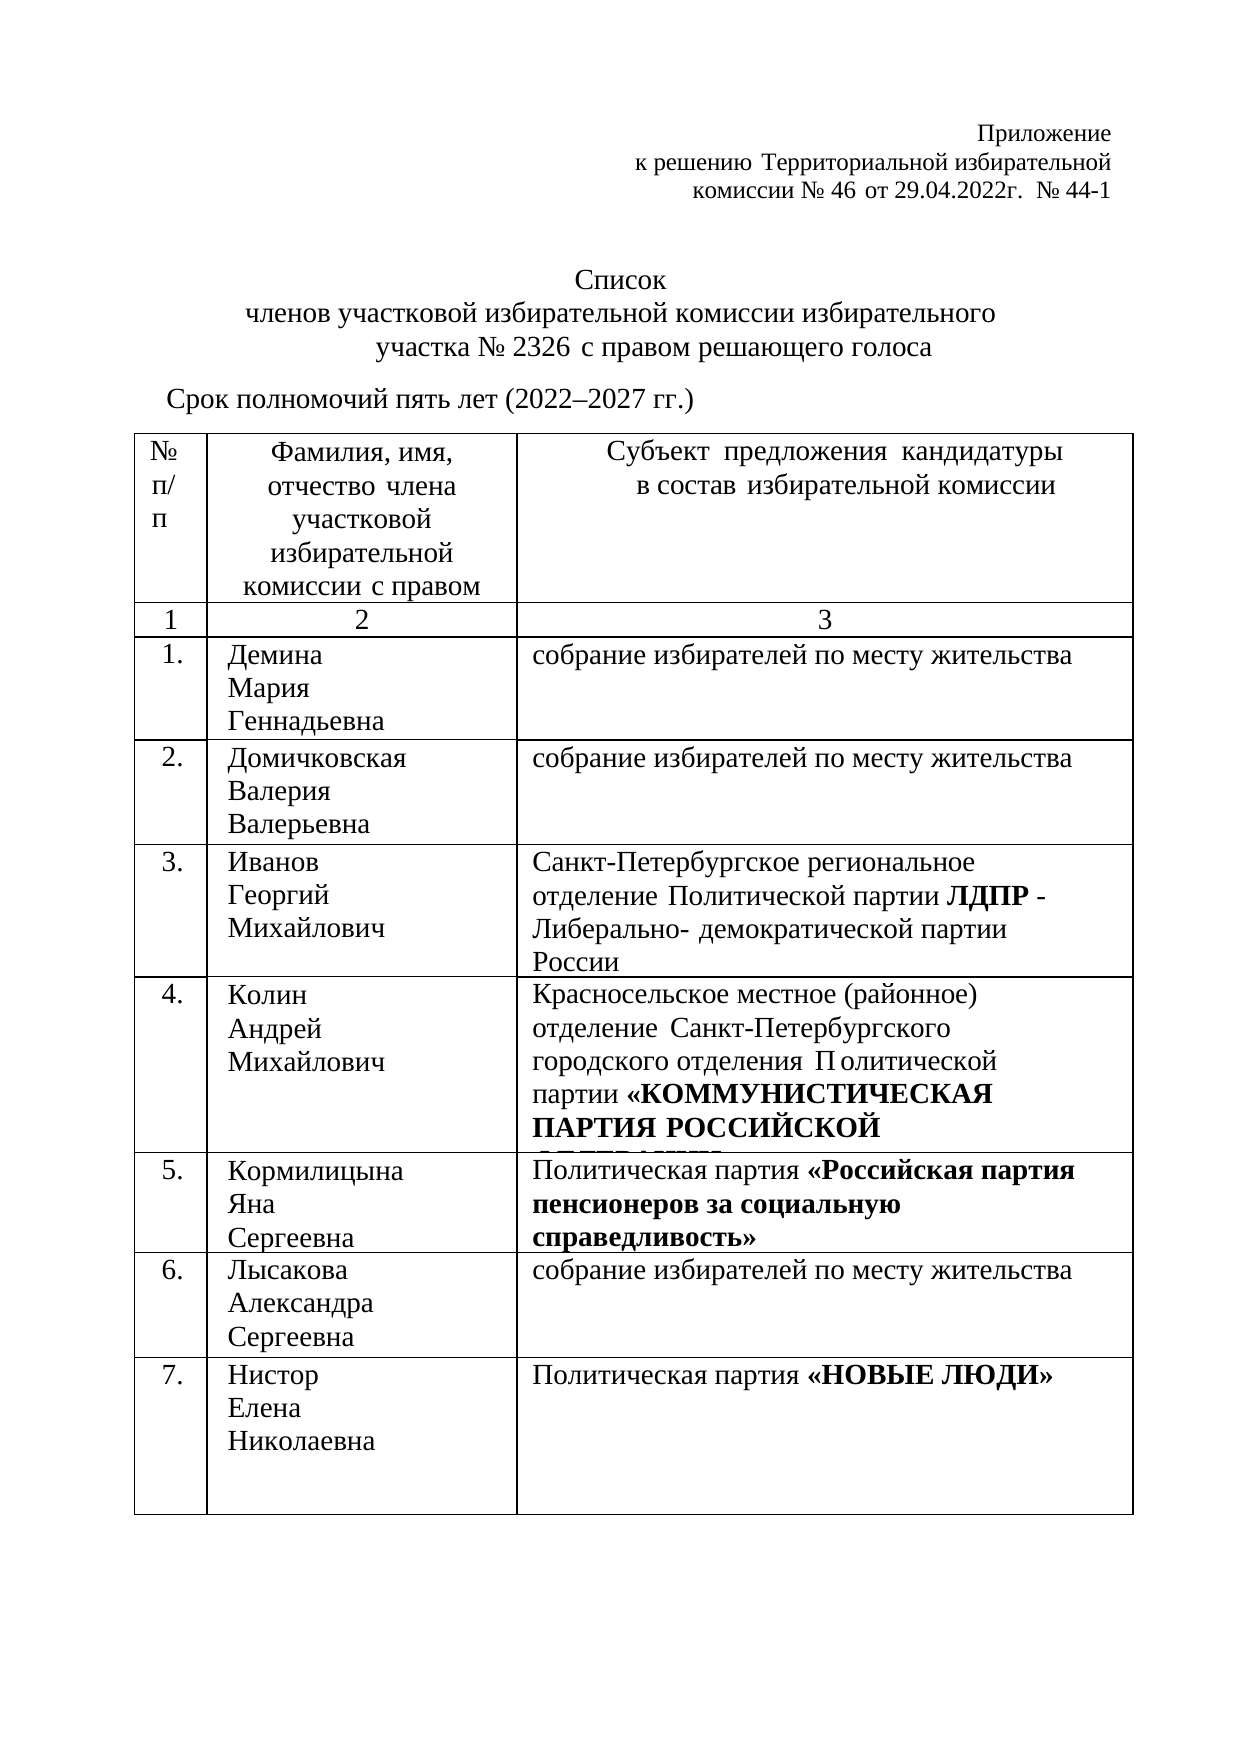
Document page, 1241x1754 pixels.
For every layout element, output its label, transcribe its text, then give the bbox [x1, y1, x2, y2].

text членов участковой избирательной комиссии избирательного участка № 2326 с правом решающего голоса [213, 295, 1027, 362]
table_cell Политическая партия «Российская партия пенсионеров за социальную справедливость» [518, 1153, 1132, 1252]
table_header № п/ п [135, 434, 206, 602]
table_cell [135, 1153, 206, 1252]
table_cell Демина Мария Геннадьевна [208, 638, 516, 739]
table_cell [135, 638, 206, 739]
table_cell [135, 1358, 206, 1514]
table_cell [135, 978, 206, 1152]
table_cell Санкт-Петербургское региональное отделение Политической партии ЛДПР - Либерально- демократической партии России [518, 845, 1132, 976]
text к решению Территориальной избирательной [88, 147, 1111, 176]
table_cell [135, 845, 206, 976]
table_cell Колин Андрей Михайлович [208, 977, 516, 1152]
table_cell Красносельское местное (районное) отделение Санкт-Петербургского городского отделения Политической партии «КОММУНИСТИЧЕСКАЯ ПАРТИЯ РОССИЙСКОЙ ФЕДЕРАЦИИ» [518, 978, 1132, 1152]
table_cell собрание избирателей по месту жительства [518, 741, 1132, 844]
table_header Фамилия, имя, отчество члена участковой избирательной комиссии с правом решающего голоса [208, 434, 516, 602]
table_cell 3 [518, 603, 1132, 636]
table_cell Кормилицына Яна Сергеевна [208, 1153, 516, 1252]
text Список [213, 262, 1027, 295]
table_cell собрание избирателей по месту жительства [518, 638, 1132, 739]
table_cell Нистор Елена Николаевна [208, 1358, 516, 1514]
table_cell [135, 741, 206, 844]
text комиссии № 46 от 29.04.2022г. № 44-1 [59, 176, 1111, 204]
table_cell Домичковская Валерия Валерьевна [208, 740, 516, 844]
table_cell Лысакова Александра Сергеевна [208, 1253, 516, 1357]
table_cell 1 [135, 603, 206, 636]
table_cell Иванов Георгий Михайлович [208, 845, 516, 976]
table_header Субъект предложения кандидатуры в состав избирательной комиссии [518, 434, 1132, 602]
text Срок полномочий пять лет (2022–2027 гг.) [166, 382, 1181, 415]
table_cell Политическая партия «НОВЫЕ ЛЮДИ» [518, 1358, 1132, 1514]
text Приложение [88, 118, 1111, 147]
table_cell [135, 1253, 206, 1357]
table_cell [518, 1253, 1132, 1357]
table_cell 2 [208, 603, 516, 636]
